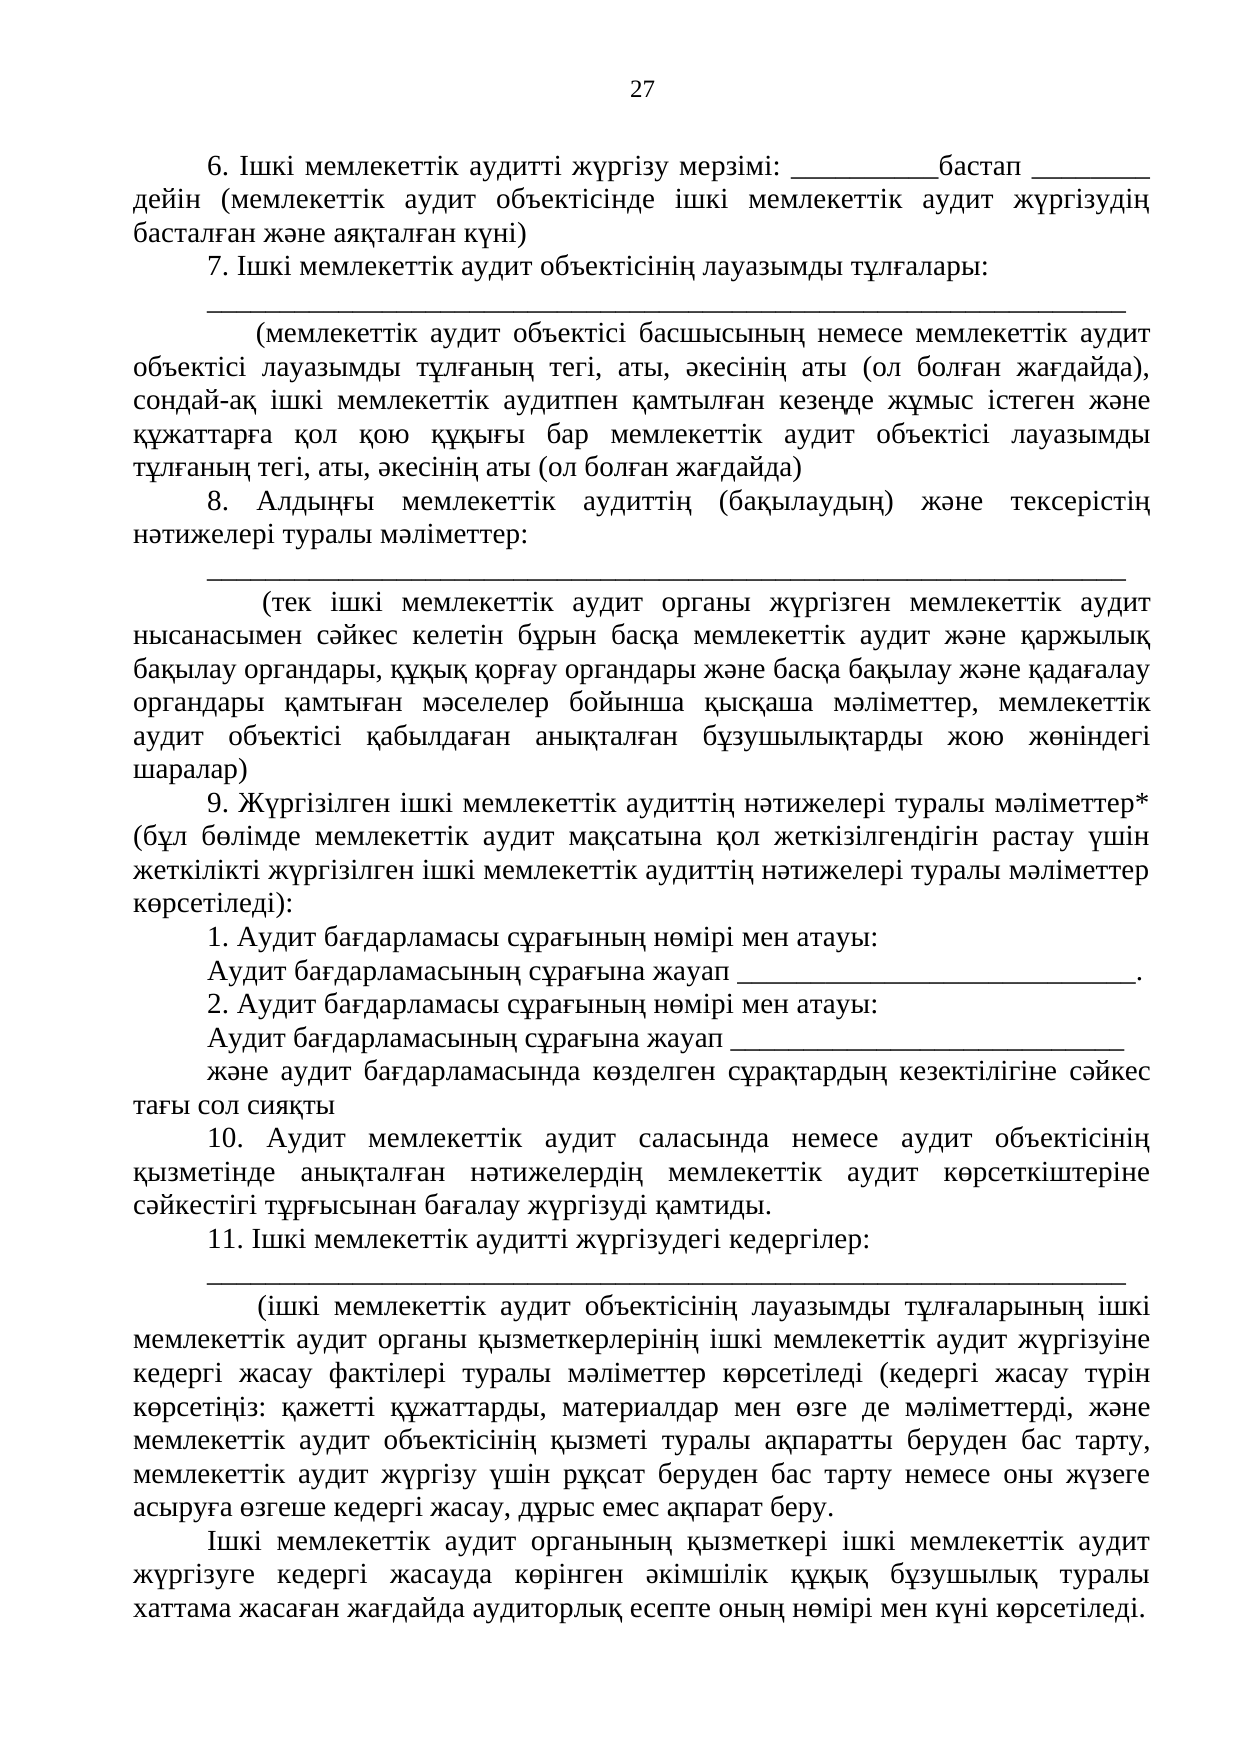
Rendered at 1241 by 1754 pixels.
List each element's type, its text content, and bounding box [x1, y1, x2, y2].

text Аудит бағдарламасының сұрағына жауап ___________________________. [133, 953, 1152, 986]
text 6. Ішкі мемлекеттік аудитті жүргізу мерзімі: __________бастап ________ дейін (мемлекеттік аудит объектісінде ішкі мемлекеттік аудит жүргізудің басталған және аяқталған күні) [133, 148, 1152, 248]
subtitle (мемлекеттік аудит объектісі басшысының немесе мемлекеттік аудит объектісі лауазымды тұлғаның тегі, аты, әкесінің аты (ол болған жағдайда), сондай-ақ ішкі мемлекеттік аудитпен қамтылған кезеңде жұмыс істеген және құжаттарға қол қою құқығы бар мемлекеттік аудит объектісі лауазымды тұлғаның тегі, аты, әкесінің аты (ол болған жағдайда) [133, 315, 1152, 483]
text 2. Аудит бағдарламасы сұрағының нөмірі мен атауы: [133, 986, 1152, 1020]
subtitle _______________________________________________________________ [133, 550, 1152, 584]
subtitle Аудит бағдарламасының сұрағына жауап ___________________________ [133, 1020, 1152, 1053]
text Ішкі мемлекеттік аудит органының қызметкері ішкі мемлекеттік аудит жүргізуге кедергі жасауда көрінген әкімшілік құқық бұзушылық туралы хаттама жасаған жағдайда аудиторлық есепте оның нөмірі мен күні көрсетіледі. [133, 1523, 1152, 1623]
text 9. Жүргізілген ішкі мемлекеттік аудиттің нәтижелері туралы мәліметтер* (бұл бөлімде мемлекеттік аудит мақсатына қол жеткізілгендігін растау үшін жеткілікті жүргізілген ішкі мемлекеттік аудиттің нәтижелері туралы мәліметтер көрсетіледі): [133, 785, 1152, 919]
subtitle және аудит бағдарламасында көзделген сұрақтардың кезектілігіне сәйкес тағы сол сияқты [133, 1053, 1152, 1120]
subtitle _______________________________________________________________ [133, 282, 1152, 315]
subtitle (ішкі мемлекеттік аудит объектісінің лауазымды тұлғаларының ішкі мемлекеттік аудит органы қызметкерлерінің ішкі мемлекеттік аудит жүргізуіне кедергі жасау фактілері туралы мәліметтер көрсетіледі (кедергі жасау түрін көрсетіңіз: қажетті құжаттарды, материалдар мен өзге де мәліметтерді, және мемлекеттік аудит объектісінің қызметі туралы ақпаратты беруден бас тарту, мемлекеттік аудит жүргізу үшін рұқсат беруден бас тарту немесе оны жүзеге асыруға өзгеше кедергі жасау, дұрыс емес ақпарат беру. [133, 1288, 1152, 1523]
subtitle _______________________________________________________________ [133, 1254, 1152, 1288]
text 10. Аудит мемлекеттік аудит саласында немесе аудит объектісінің қызметінде анықталған нәтижелердің мемлекеттік аудит көрсеткіштеріне сәйкестігі тұрғысынан бағалау жүргізуді қамтиды. [133, 1120, 1152, 1221]
text 7. Ішкі мемлекеттік аудит объектісінің лауазымды тұлғалары: [133, 248, 1152, 282]
text 8. Алдыңғы мемлекеттік аудиттің (бақылаудың) және тексерістің нәтижелері туралы мәліметтер: [133, 483, 1152, 550]
text 11. Ішкі мемлекеттік аудитті жүргізудегі кедергілер: [133, 1221, 1152, 1254]
text 1. Аудит бағдарламасы сұрағының нөмірі мен атауы: [133, 919, 1152, 953]
subtitle (тек ішкі мемлекеттік аудит органы жүргізген мемлекеттік аудит нысанасымен сәйкес келетін бұрын басқа мемлекеттік аудит және қаржылық бақылау органдары, құқық қорғау органдары және басқа бақылау және қадағалау органдары қамтыған мәселелер бойынша қысқаша мәліметтер, мемлекеттік аудит объектісі қабылдаған анықталған бұзушылықтарды жою жөніндегі шаралар) [133, 584, 1152, 785]
